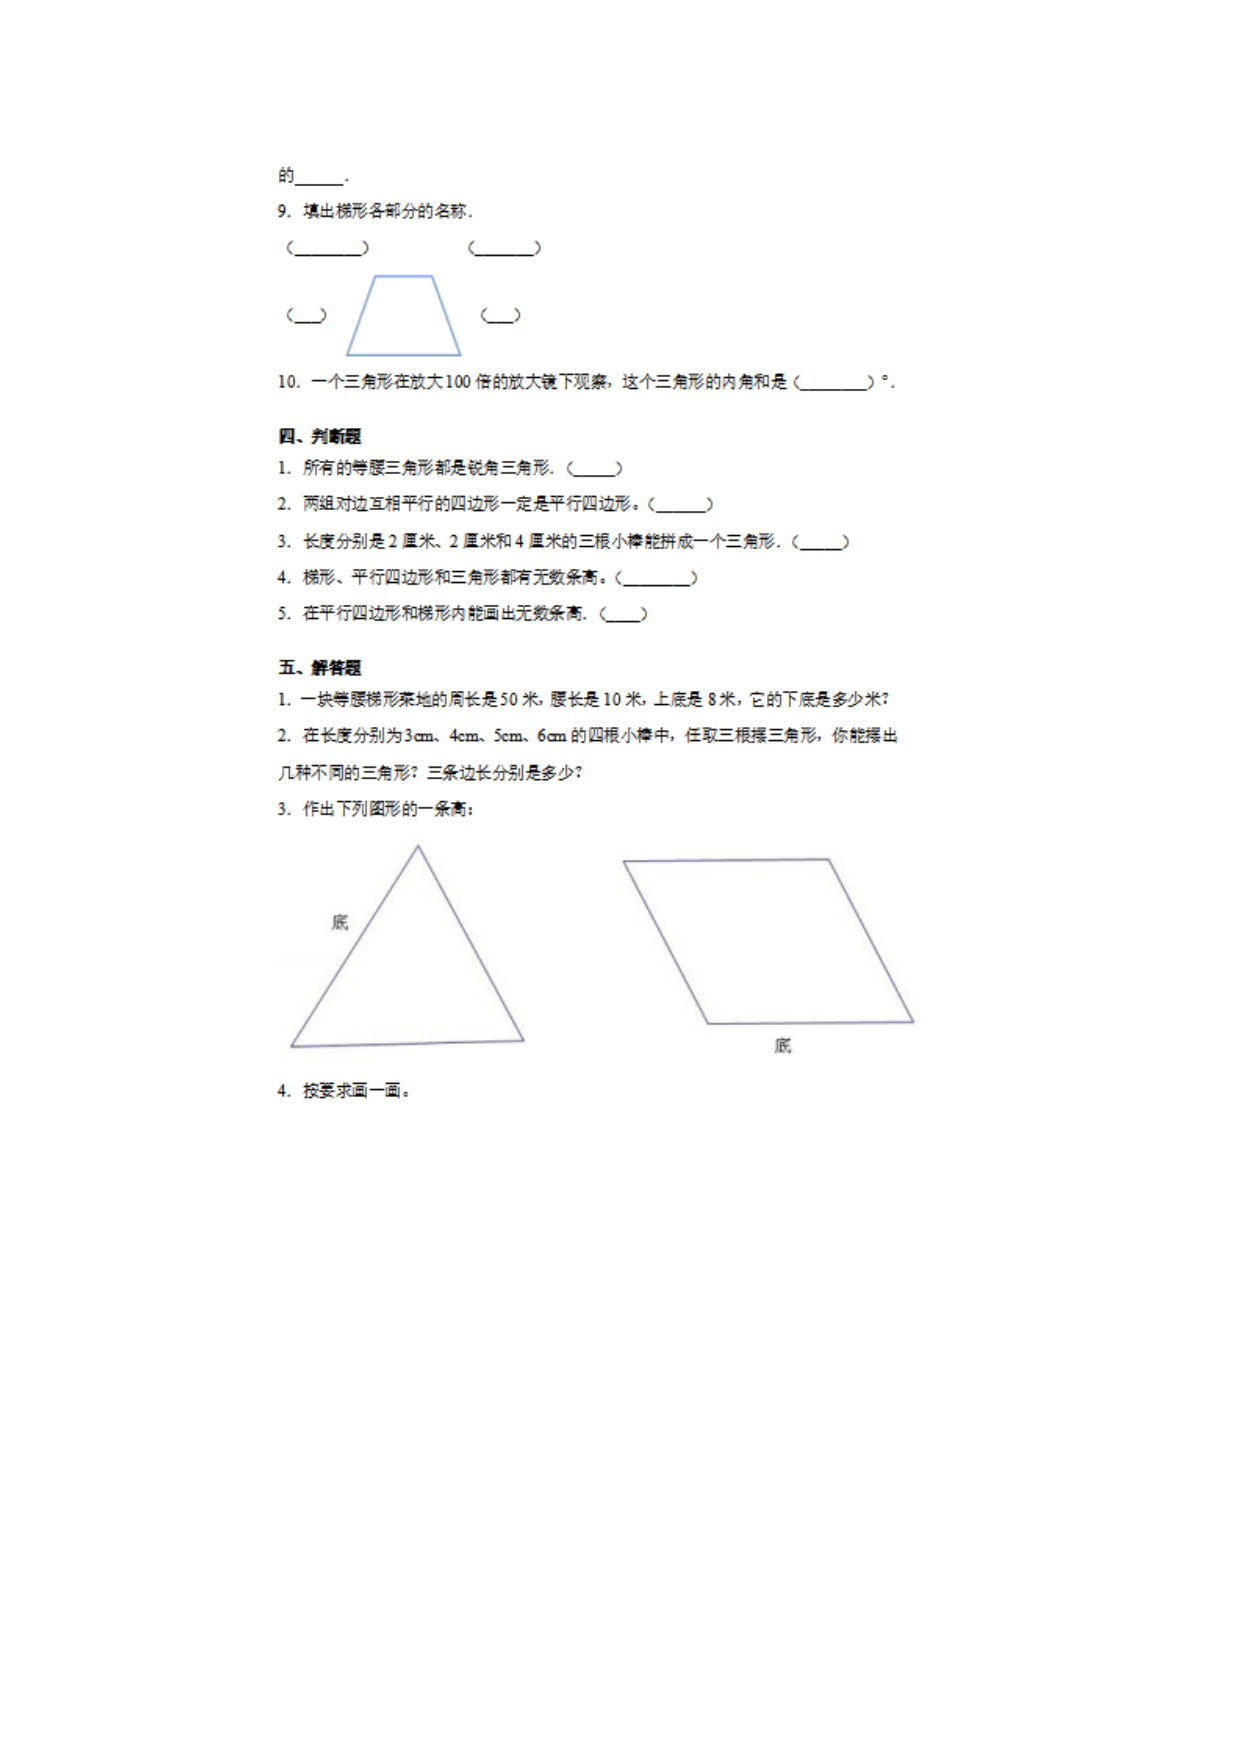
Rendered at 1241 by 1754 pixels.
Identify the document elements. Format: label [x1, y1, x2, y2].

picture [256, 162, 985, 1183]
